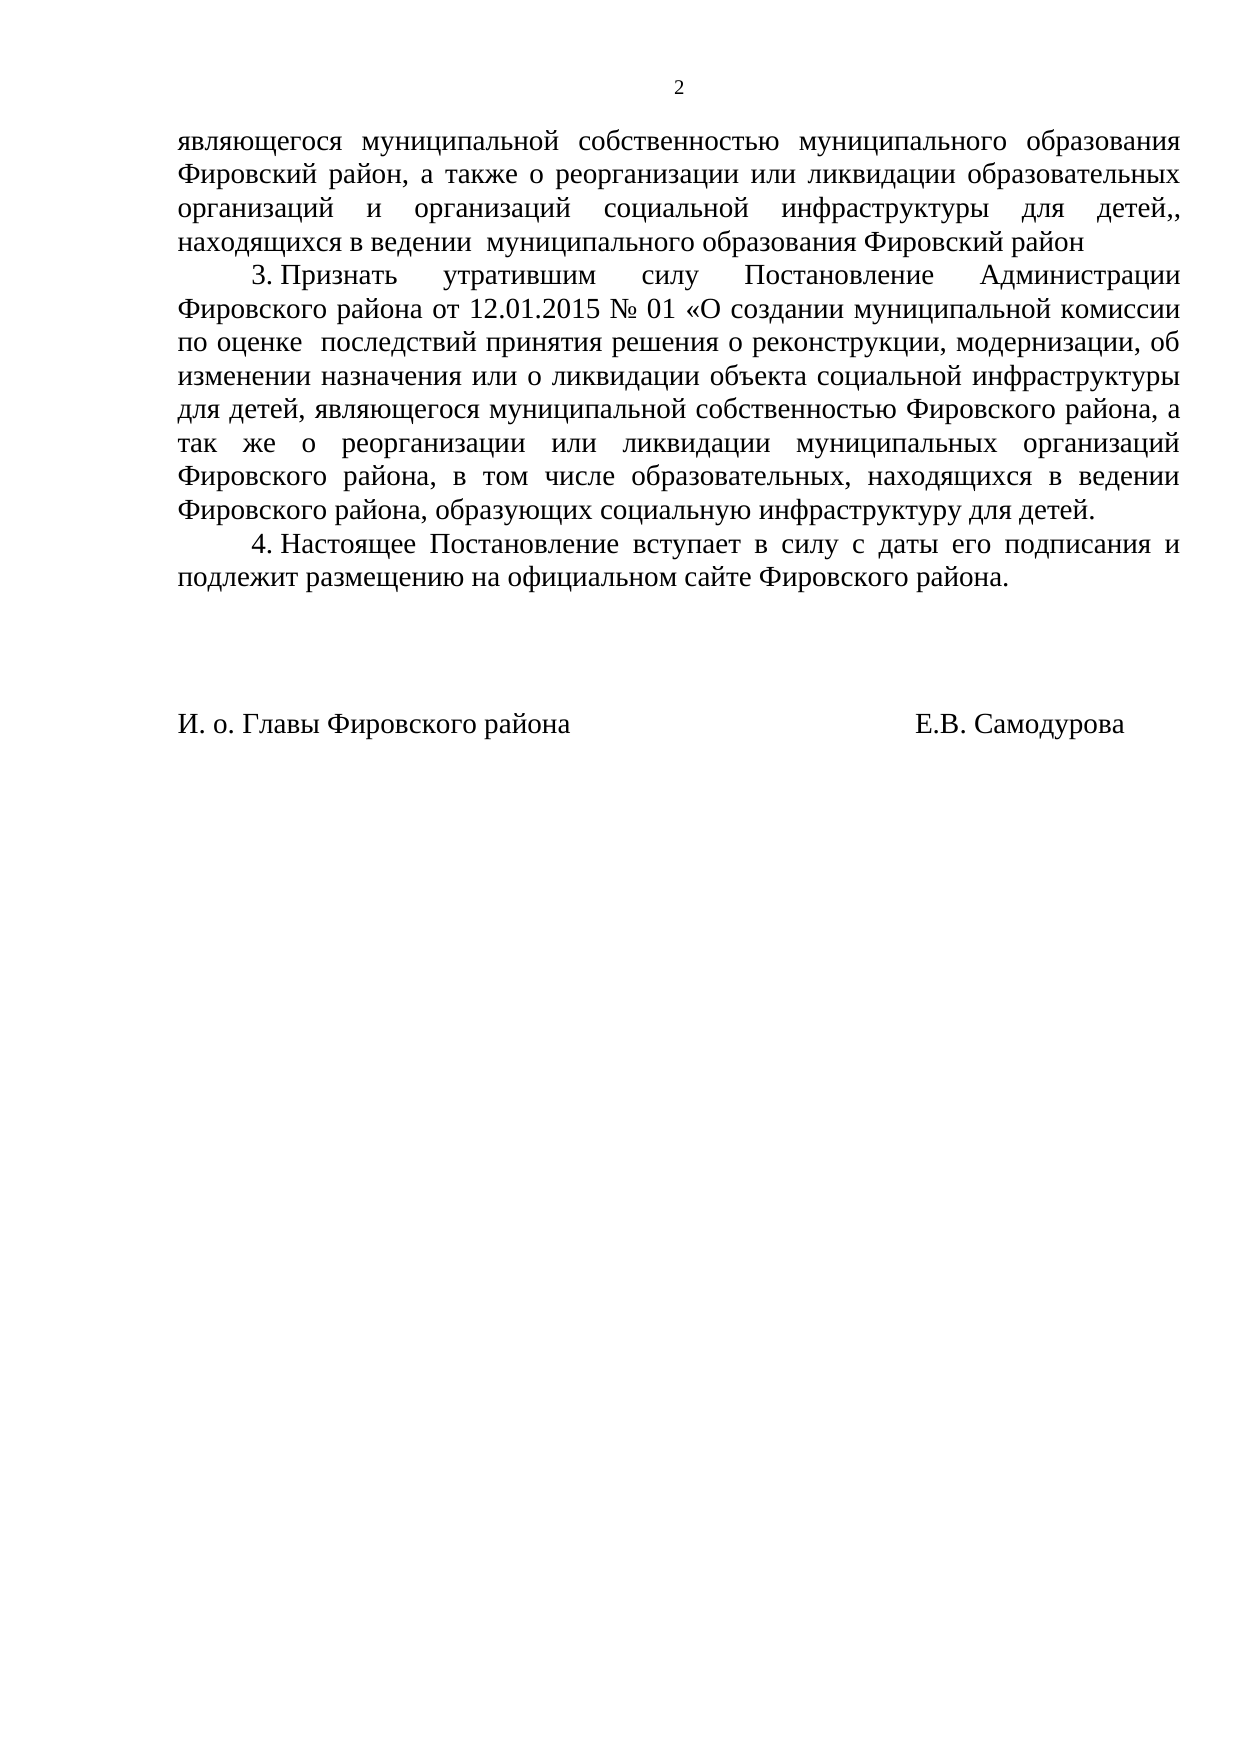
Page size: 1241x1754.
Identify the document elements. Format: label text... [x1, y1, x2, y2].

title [177, 123, 1181, 257]
list Признать утратившим силу Постановление Администрации Фировского района от 12.01.2015 № 01 «О создании муниципальной комиссии по оценке последствий принятия решения о реконструкции, модернизации, об изменении назначения или о ликвидации объекта социальной инфраструктуры для детей, являющегося муниципальной собственностью Фировского района, а так же о реорганизации или ликвидации муниципальных организаций Фировского района, в том числе образовательных, находящихся в ведении Фировского района, образующих социальную инфраструктуру для детей. [177, 257, 1181, 526]
text И. о. Главы Фировского района Е.В. Самодурова [177, 706, 1181, 739]
list Настоящее Постановление вступает в силу с даты его подписания и подлежит размещению на официальном сайте Фировского района. [177, 526, 1181, 593]
